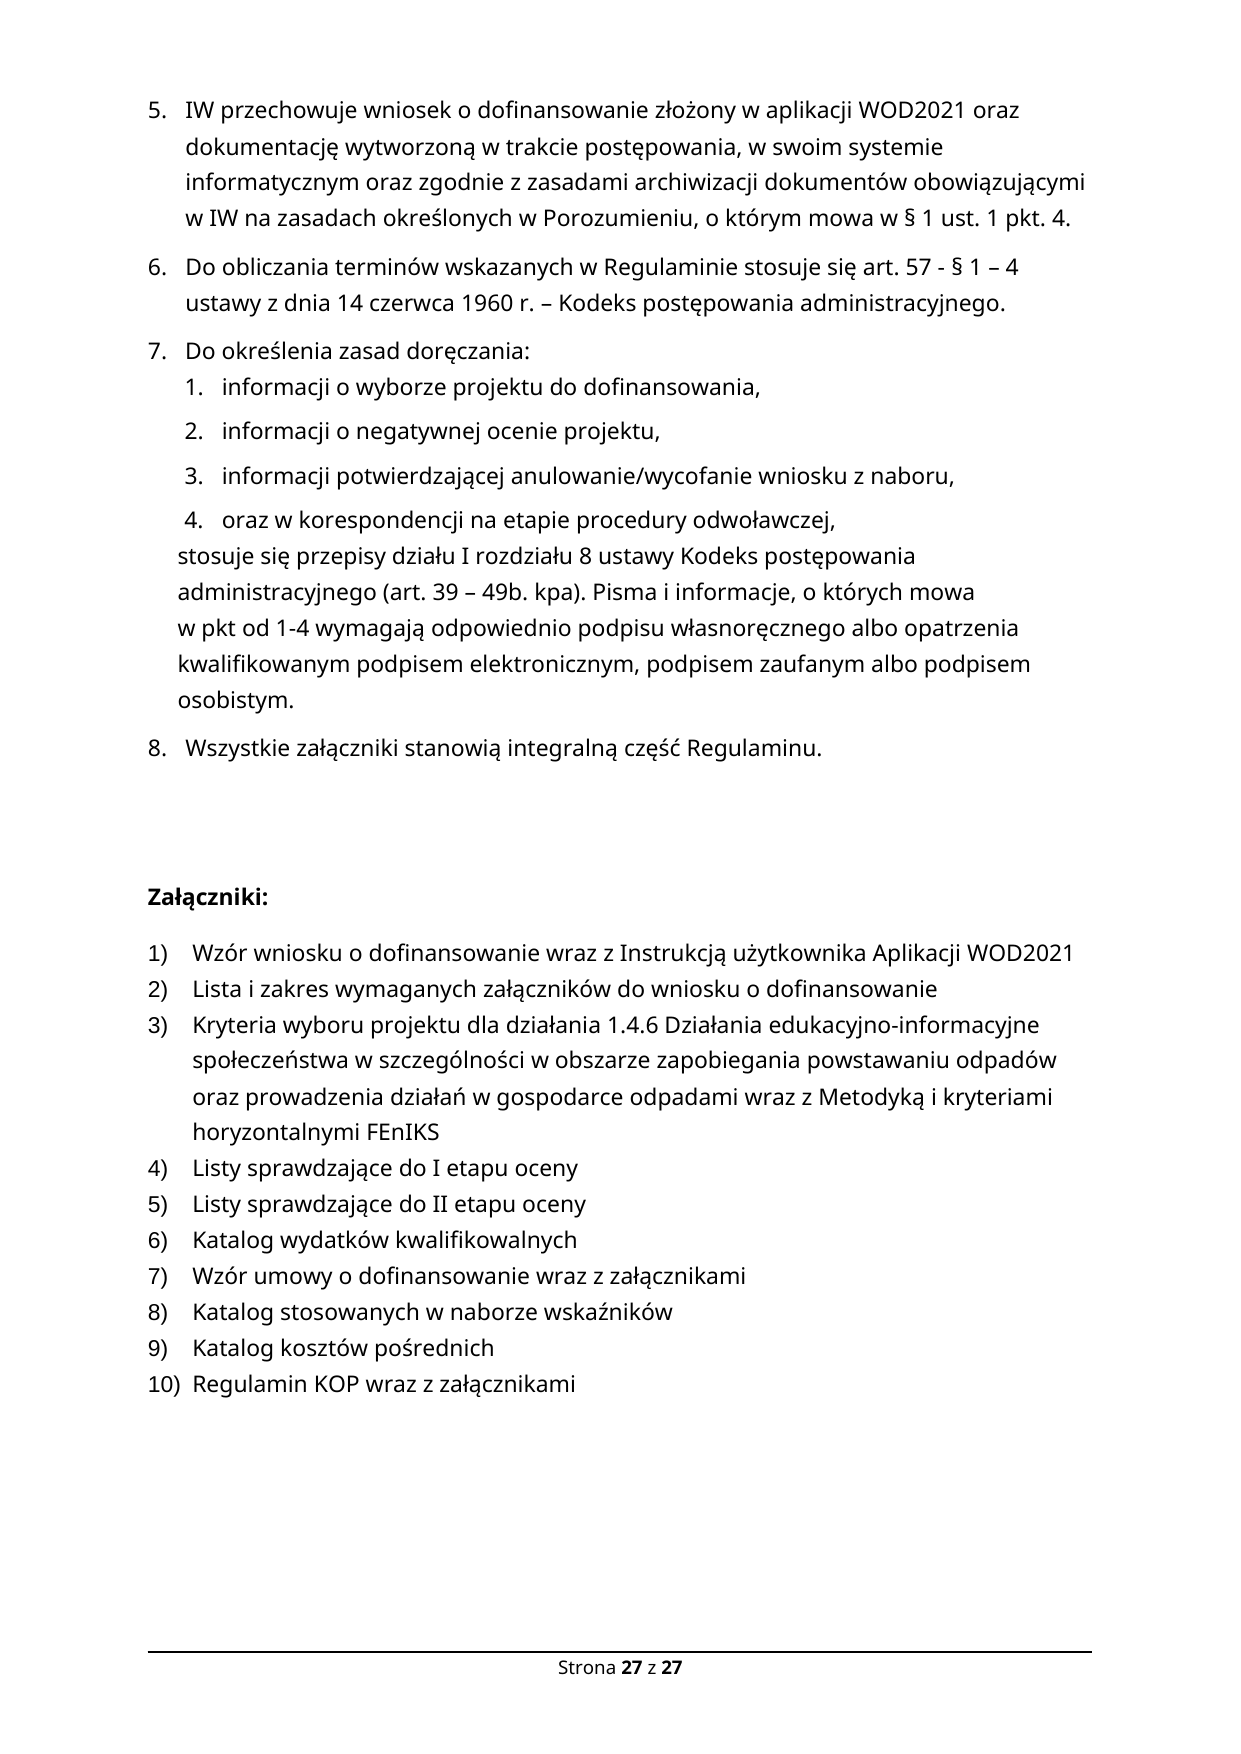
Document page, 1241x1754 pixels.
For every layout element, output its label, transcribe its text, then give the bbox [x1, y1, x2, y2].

list IW przechowuje wniosek o dofinansowanie złożony w aplikacji WOD2021 oraz dokumentację wytworzoną w trakcie postępowania, w swoim systemie informatycznym oraz zgodnie z zasadami archiwizacji dokumentów obowiązującymi w IW na zasadach określonych w Porozumieniu, o którym mowa w § 1 ust. 1 pkt. 4. [148, 94, 1092, 233]
list Kryteria wyboru projektu dla działania 1.4.6 Działania edukacyjno-informacyjne społeczeństwa w szczególności w obszarze zapobiegania powstawaniu odpadów oraz prowadzenia działań w gospodarce odpadami wraz z Metodyką i kryteriami horyzontalnymi FEnIKS [148, 1008, 1092, 1148]
list Katalog wydatków kwalifikowalnych [148, 1224, 1092, 1255]
list Katalog stosowanych w naborze wskaźników [148, 1296, 1092, 1327]
list oraz w korespondencji na etapie procedury odwoławczej, [184, 504, 1092, 535]
list informacji potwierdzającej anulowanie/wycofanie wniosku z naboru, [184, 459, 1092, 491]
list informacji o negatywnej ocenie projektu, [184, 415, 1092, 447]
list Lista i zakres wymaganych załączników do wniosku o dofinansowanie [148, 973, 1092, 1004]
list Do określenia zasad doręczania: [148, 335, 1092, 366]
list informacji o wyborze projektu do dofinansowania, [184, 371, 1092, 402]
list Regulamin KOP wraz z załącznikami [148, 1368, 1092, 1399]
list Wzór wniosku o dofinansowanie wraz z Instrukcją użytkownika Aplikacji WOD2021 [148, 937, 1092, 968]
list Wzór umowy o dofinansowanie wraz z załącznikami [148, 1260, 1092, 1291]
list Do obliczania terminów wskazanych w Regulaminie stosuje się art. 57 - § 1 – 4 ustawy z dnia 14 czerwca 1960 r. – Kodeks postępowania administracyjnego. [148, 251, 1092, 318]
list Listy sprawdzające do I etapu oceny [148, 1152, 1092, 1183]
list Wszystkie załączniki stanowią integralną część Regulaminu. [148, 732, 1092, 763]
list Listy sprawdzające do II etapu oceny [148, 1188, 1092, 1219]
text stosuje się przepisy działu I rozdziału 8 ustawy Kodeks postępowania administracyjnego (art. 39 – 49b. kpa). Pisma i informacje, o których mowa w pkt od 1-4 wymagają odpowiednio podpisu własnoręcznego albo opatrzenia kwalifikowanym podpisem elektronicznym, podpisem zaufanym albo podpisem osobistym. [177, 540, 1092, 715]
subtitle Załączniki: [148, 880, 1092, 912]
list Katalog kosztów pośrednich [148, 1332, 1092, 1363]
